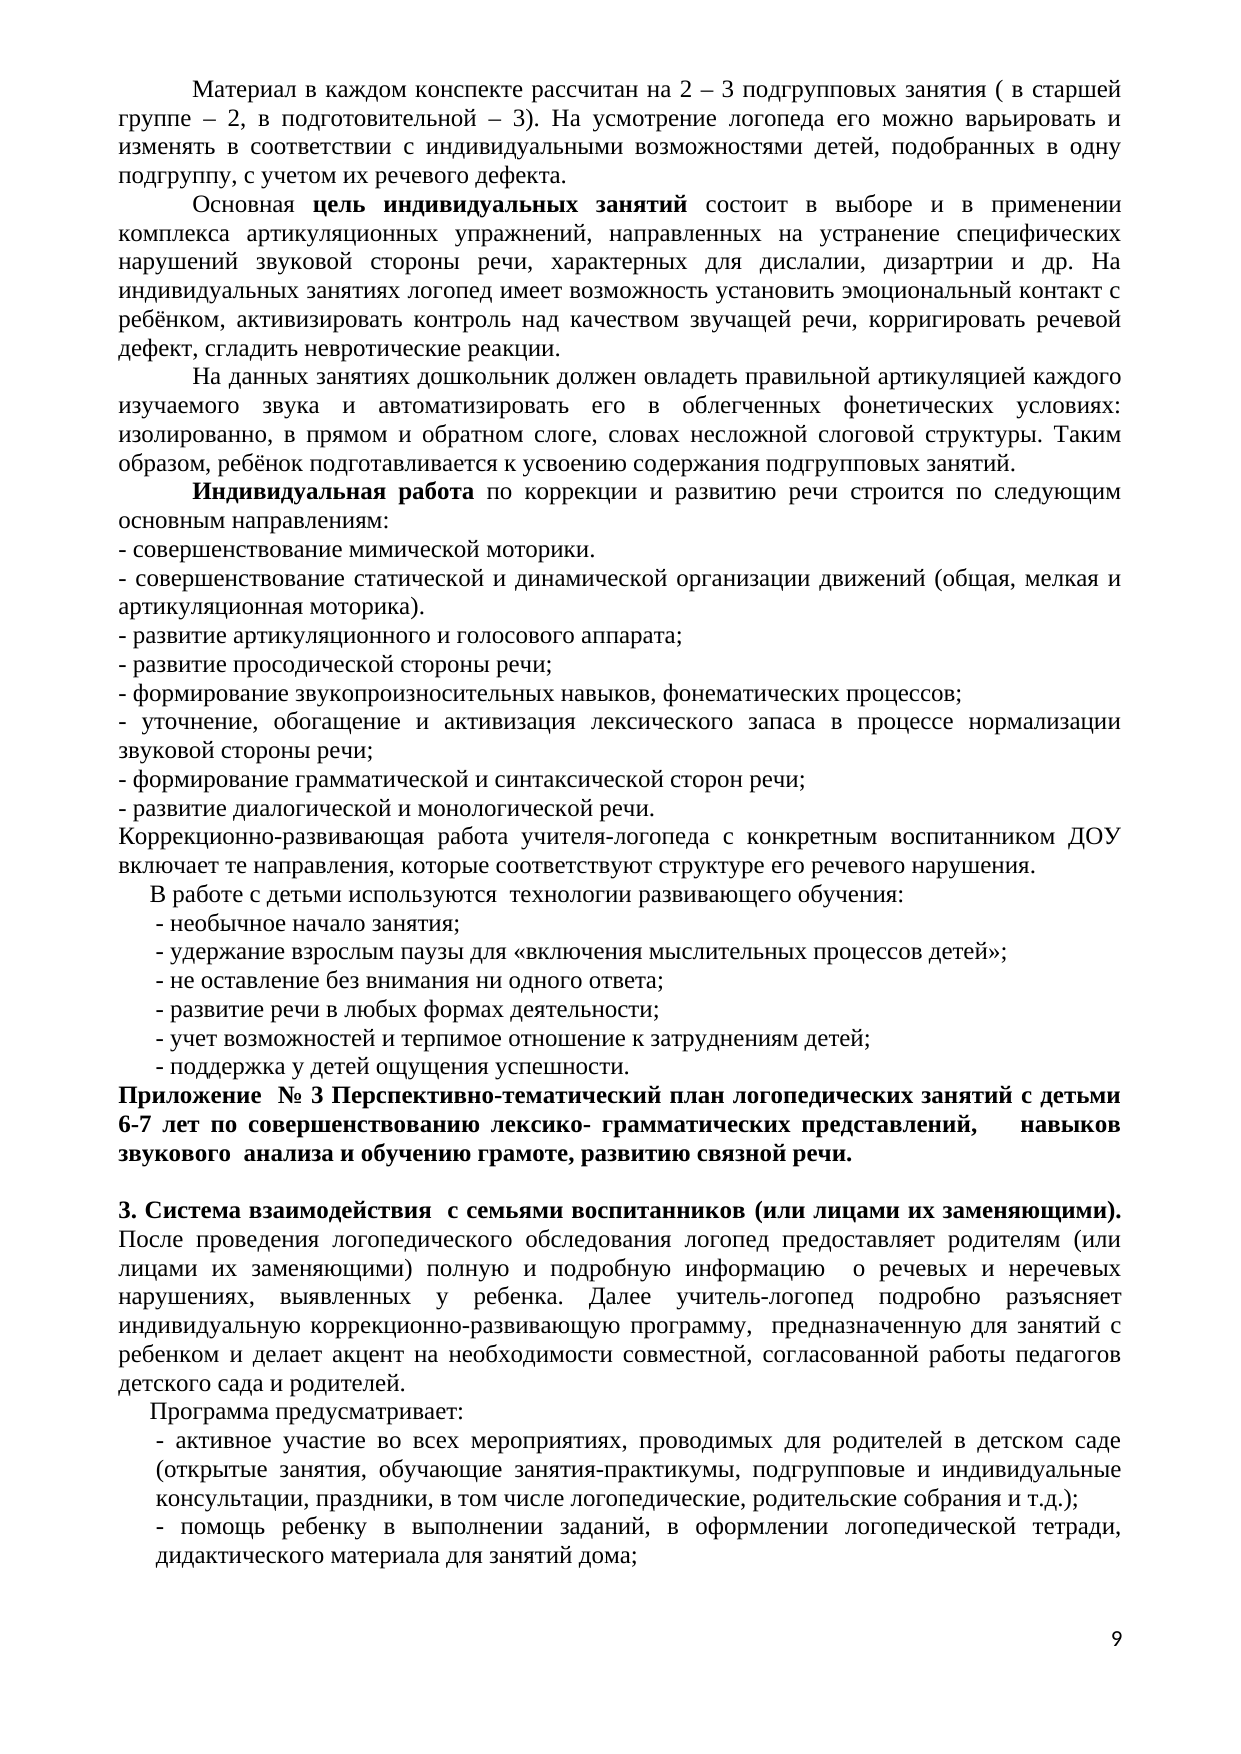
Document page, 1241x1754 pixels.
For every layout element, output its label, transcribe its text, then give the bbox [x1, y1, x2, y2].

text В работе с детьми используются технологии развивающего обучения: [118, 879, 1122, 908]
text - уточнение, обогащение и активизация лексического запаса в процессе нормализации звуковой стороны речи; [118, 706, 1122, 764]
text - активное участие во всех мероприятиях, проводимых для родителей в детском саде (открытые занятия, обучающие занятия-практикумы, подгрупповые и индивидуальные консультации, праздники, в том числе логопедические, родительские собрания и т.д.); [156, 1425, 1122, 1511]
text Программа предусматривает: [118, 1396, 1122, 1425]
text Индивидуальная работа по коррекции и развитию речи строится по следующим основным направлениям: [118, 476, 1122, 534]
text Коррекционно-развивающая работа учителя-логопеда с конкретным воспитанником ДОУ включает те направления, которые соответствуют структуре его речевого нарушения. [118, 821, 1122, 879]
text - формирование грамматической и синтаксической сторон речи; [118, 764, 1122, 793]
text - формирование звукопроизносительных навыков, фонематических процессов; [118, 678, 1122, 706]
text - поддержка у детей ощущения успешности. [155, 1051, 1122, 1080]
text - не оставление без внимания ни одного ответа; [155, 965, 1122, 994]
text - удержание взрослым паузы для «включения мыслительных процессов детей»; [155, 936, 1122, 965]
text - помощь ребенку в выполнении заданий, в оформлении логопедической тетради, дидактического материала для занятий дома; [156, 1511, 1122, 1569]
text - развитие диалогической и монологической речи. [118, 793, 1122, 821]
text Приложение № 3 Перспективно-тематический план логопедических занятий с детьми 6-7 лет по совершенствованию лексико- грамматических представлений, навыков звукового анализа и обучению грамоте, развитию связной речи. [118, 1080, 1122, 1166]
text - совершенствование статической и динамической организации движений (общая, мелкая и артикуляционная моторика). [118, 563, 1122, 620]
text - совершенствование мимической моторики. [118, 534, 1122, 563]
text Основная цель индивидуальных занятий состоит в выборе и в применении комплекса артикуляционных упражнений, направленных на устранение специфических нарушений звуковой стороны речи, характерных для дислалии, дизартрии и др. На индивидуальных занятиях логопед имеет возможность установить эмоциональный контакт с ребёнком, активизировать контроль над качеством звучащей речи, корригировать речевой дефект, сгладить невротические реакции. [118, 189, 1122, 361]
text Материал в каждом конспекте рассчитан на 2 – 3 подгрупповых занятия ( в старшей группе – 2, в подготовительной – 3). На усмотрение логопеда его можно варьировать и изменять в соответствии с индивидуальными возможностями детей, подобранных в одну подгруппу, с учетом их речевого дефекта. [118, 74, 1122, 189]
text - развитие просодической стороны речи; [118, 649, 1122, 678]
text - учет возможностей и терпимое отношение к затруднениям детей; [155, 1023, 1122, 1051]
text - необычное начало занятия; [155, 908, 1122, 936]
text 3. Система взаимодействия с семьями воспитанников (или лицами их заменяющими). После проведения логопедического обследования логопед предоставляет родителям (или лицами их заменяющими) полную и подробную информацию о речевых и неречевых нарушениях, выявленных у ребенка. Далее учитель-логопед подробно разъясняет индивидуальную коррекционно-развивающую программу, предназначенную для занятий с ребенком и делает акцент на необходимости совместной, согласованной работы педагогов детского сада и родителей. [118, 1195, 1122, 1396]
text - развитие речи в любых формах деятельности; [155, 994, 1122, 1023]
text - развитие артикуляционного и голосового аппарата; [118, 620, 1122, 649]
text На данных занятиях дошкольник должен овладеть правильной артикуляцией каждого изучаемого звука и автоматизировать его в облегченных фонетических условиях: изолированно, в прямом и обратном слоге, словах несложной слоговой структуры. Таким образом, ребёнок подготавливается к усвоению содержания подгрупповых занятий. [118, 361, 1122, 476]
